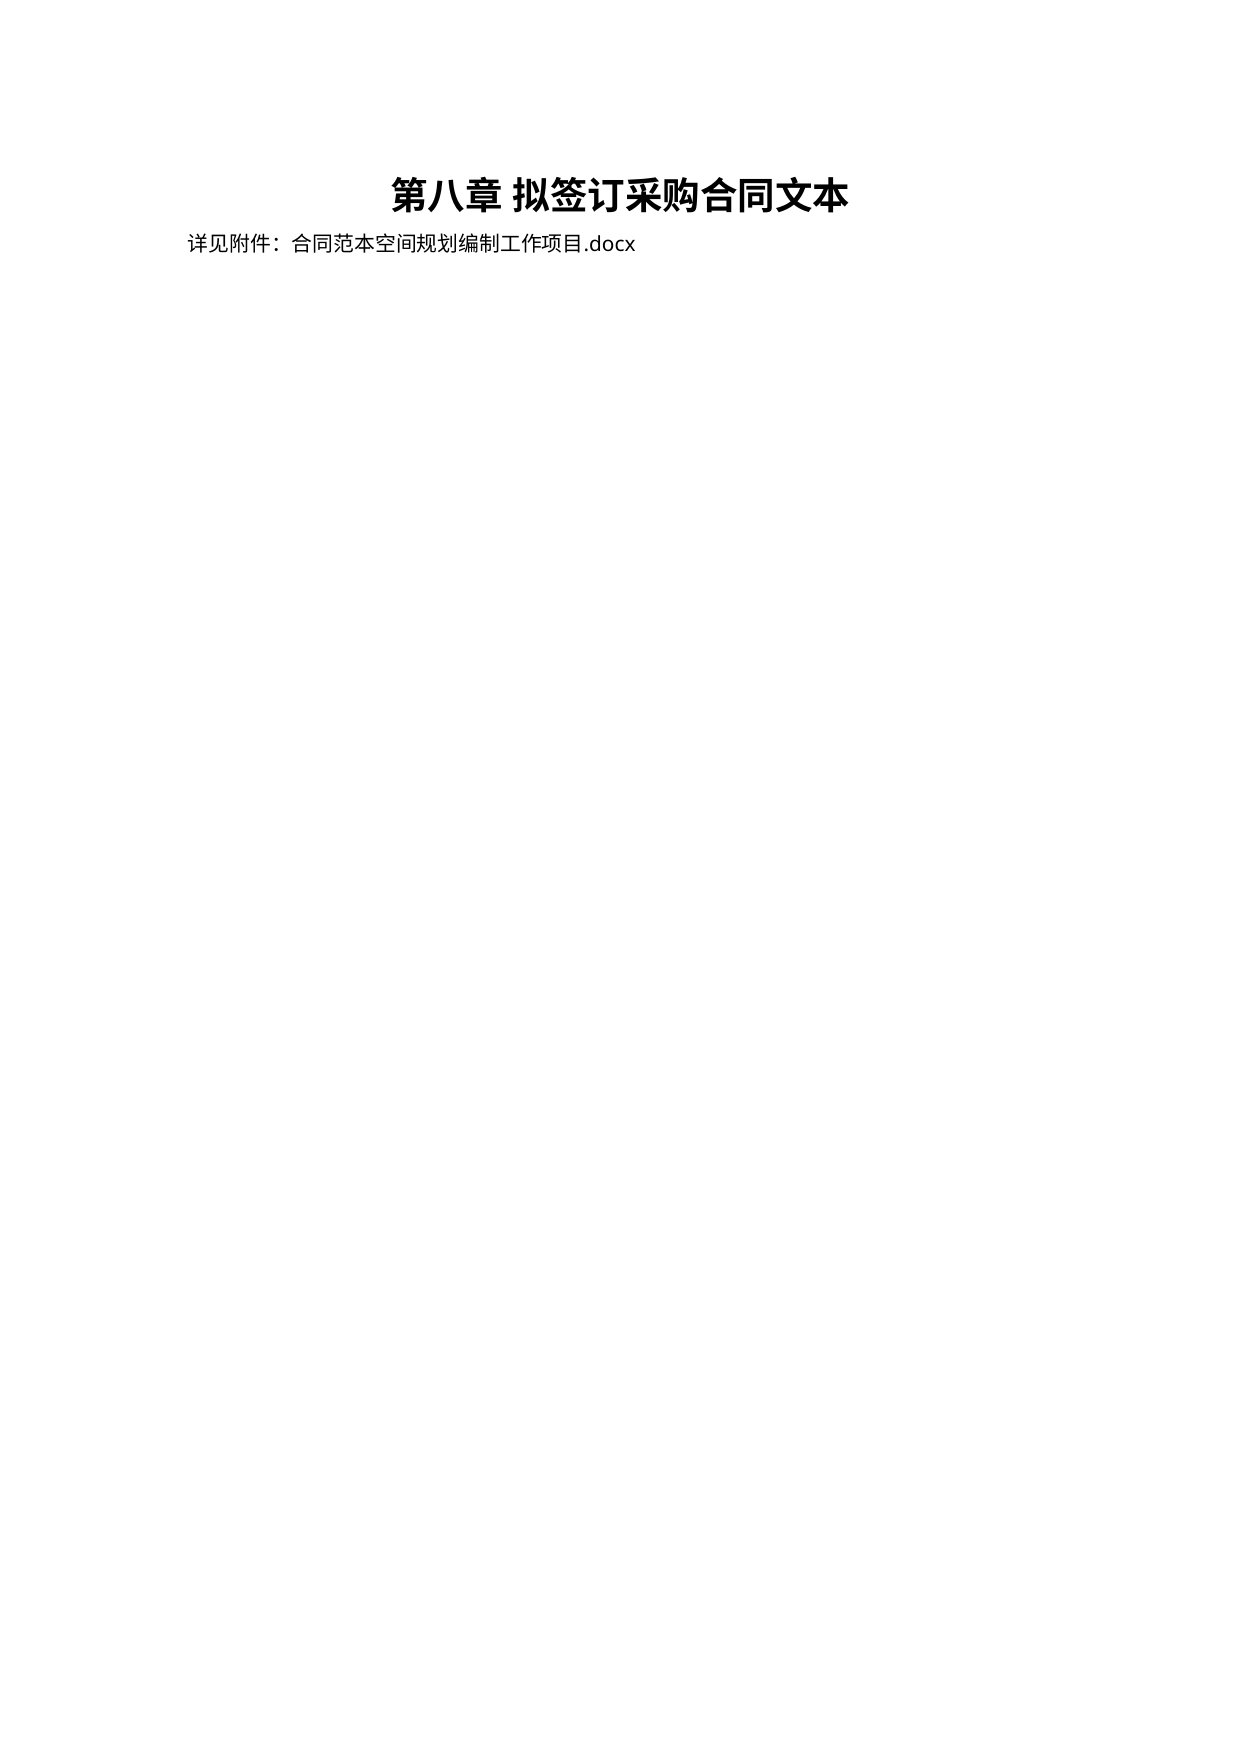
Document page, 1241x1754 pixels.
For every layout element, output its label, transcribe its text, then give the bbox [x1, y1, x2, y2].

text 第八章 拟签订采购合同文本 [187, 162, 1053, 227]
text 详见附件：合同范本空间规划编制工作项目.docx [187, 227, 1053, 259]
